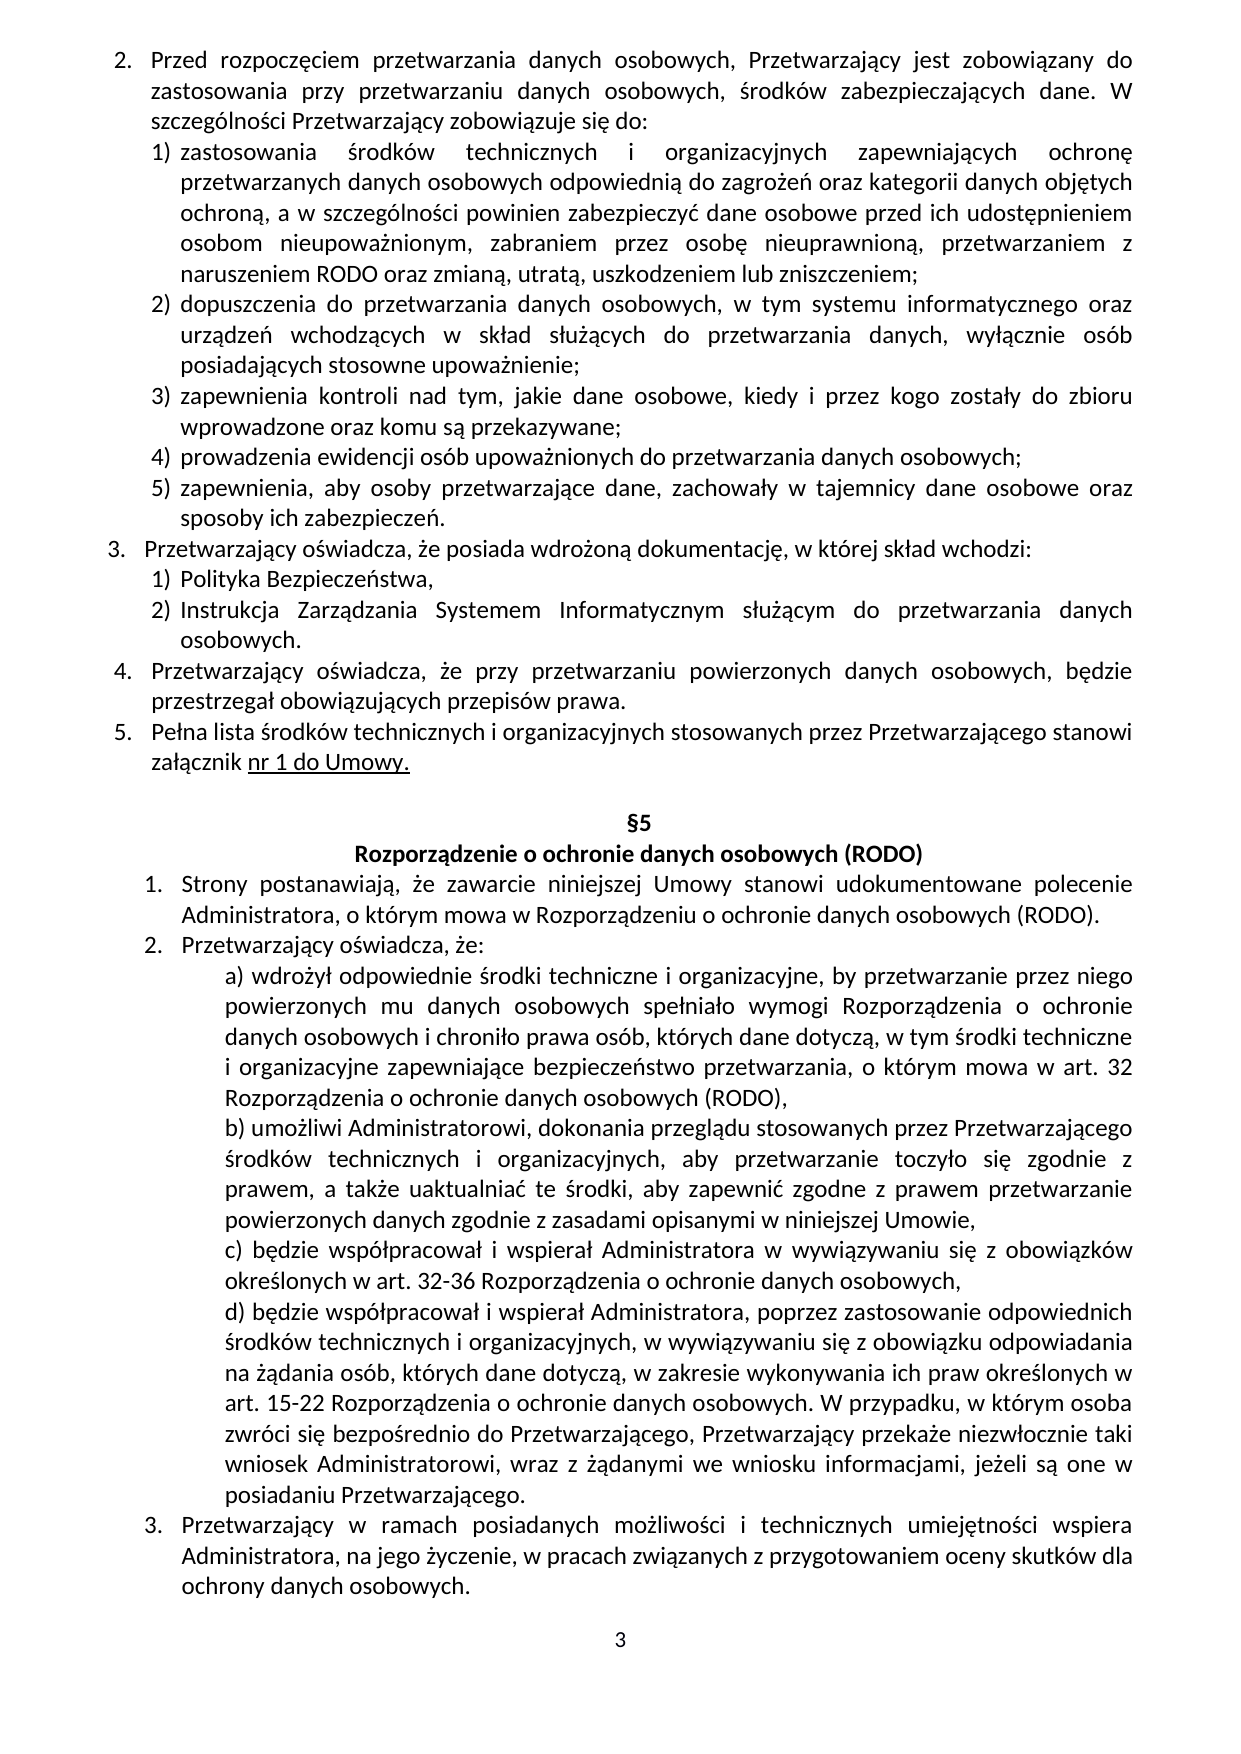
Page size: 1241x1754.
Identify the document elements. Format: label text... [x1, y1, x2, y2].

list Przetwarzający w ramach posiadanych możliwości i technicznych umiejętności wspiera Administratora, na jego życzenie, w pracach związanych z przygotowaniem oceny skutków dla ochrony danych osobowych. [144, 1509, 1134, 1601]
list prowadzenia ewidencji osób upoważnionych do przetwarzania danych osobowych; [151, 441, 1134, 472]
list Przetwarzający oświadcza, że posiada wdrożoną dokumentację, w której skład wchodzi: [107, 533, 1134, 563]
list zapewnienia kontroli nad tym, jakie dane osobowe, kiedy i przez kogo zostały do zbioru wprowadzone oraz komu są przekazywane; [151, 380, 1134, 441]
list Strony postanawiają, że zawarcie niniejszej Umowy stanowi udokumentowane polecenie Administratora, o którym mowa w Rozporządzeniu o ochronie danych osobowych (RODO). [144, 868, 1134, 929]
list Pełna lista środków technicznych i organizacyjnych stosowanych przez Przetwarzającego stanowi załącznik nr 1 do Umowy. [113, 716, 1134, 777]
text c) będzie współpracował i wspierał Administratora w wywiązywaniu się z obowiązków określonych w art. 32-36 Rozporządzenia o ochronie danych osobowych, [224, 1235, 1134, 1296]
text d) będzie współpracował i wspierał Administratora, poprzez zastosowanie odpowiednich środków technicznych i organizacyjnych, w wywiązywaniu się z obowiązku odpowiadania na żądania osób, których dane dotyczą, w zakresie wykonywania ich praw określonych w art. 15-22 Rozporządzenia o ochronie danych osobowych. W przypadku, w którym osoba zwróci się bezpośrednio do Przetwarzającego, Przetwarzający przekaże niezwłocznie taki wniosek Administratorowi, wraz z żądanymi we wniosku informacjami, jeżeli są one w posiadaniu Przetwarzającego. [224, 1296, 1134, 1509]
list Polityka Bezpieczeństwa, [151, 563, 1134, 594]
list Przetwarzający oświadcza, że przy przetwarzaniu powierzonych danych osobowych, będzie przestrzegał obowiązujących przepisów prawa. [113, 655, 1134, 716]
list zapewnienia, aby osoby przetwarzające dane, zachowały w tajemnicy dane osobowe oraz sposoby ich zabezpieczeń. [151, 472, 1134, 533]
text §5 [144, 807, 1134, 838]
text Rozporządzenie o ochronie danych osobowych (RODO) [144, 838, 1134, 868]
text b) umożliwi Administratorowi, dokonania przeglądu stosowanych przez Przetwarzającego środków technicznych i organizacyjnych, aby przetwarzanie toczyło się zgodnie z prawem, a także uaktualniać te środki, aby zapewnić zgodne z prawem przetwarzanie powierzonych danych zgodnie z zasadami opisanymi w niniejszej Umowie, [224, 1113, 1134, 1235]
list Instrukcja Zarządzania Systemem Informatycznym służącym do przetwarzania danych osobowych. [151, 594, 1134, 655]
list dopuszczenia do przetwarzania danych osobowych, w tym systemu informatycznego oraz urządzeń wchodzących w skład służących do przetwarzania danych, wyłącznie osób posiadających stosowne upoważnienie; [151, 288, 1134, 380]
list Przed rozpoczęciem przetwarzania danych osobowych, Przetwarzający jest zobowiązany do zastosowania przy przetwarzaniu danych osobowych, środków zabezpieczających dane. W szczególności Przetwarzający zobowiązuje się do: [113, 44, 1134, 136]
list Przetwarzający oświadcza, że: [144, 929, 1134, 960]
text a) wdrożył odpowiednie środki techniczne i organizacyjne, by przetwarzanie przez niego powierzonych mu danych osobowych spełniało wymogi Rozporządzenia o ochronie danych osobowych i chroniło prawa osób, których dane dotyczą, w tym środki techniczne i organizacyjne zapewniające bezpieczeństwo przetwarzania, o którym mowa w art. 32 Rozporządzenia o ochronie danych osobowych (RODO), [224, 960, 1134, 1113]
list zastosowania środków technicznych i organizacyjnych zapewniających ochronę przetwarzanych danych osobowych odpowiednią do zagrożeń oraz kategorii danych objętych ochroną, a w szczególności powinien zabezpieczyć dane osobowe przed ich udostępnieniem osobom nieupoważnionym, zabraniem przez osobę nieuprawnioną, przetwarzaniem z naruszeniem RODO oraz zmianą, utratą, uszkodzeniem lub zniszczeniem; [151, 136, 1134, 288]
